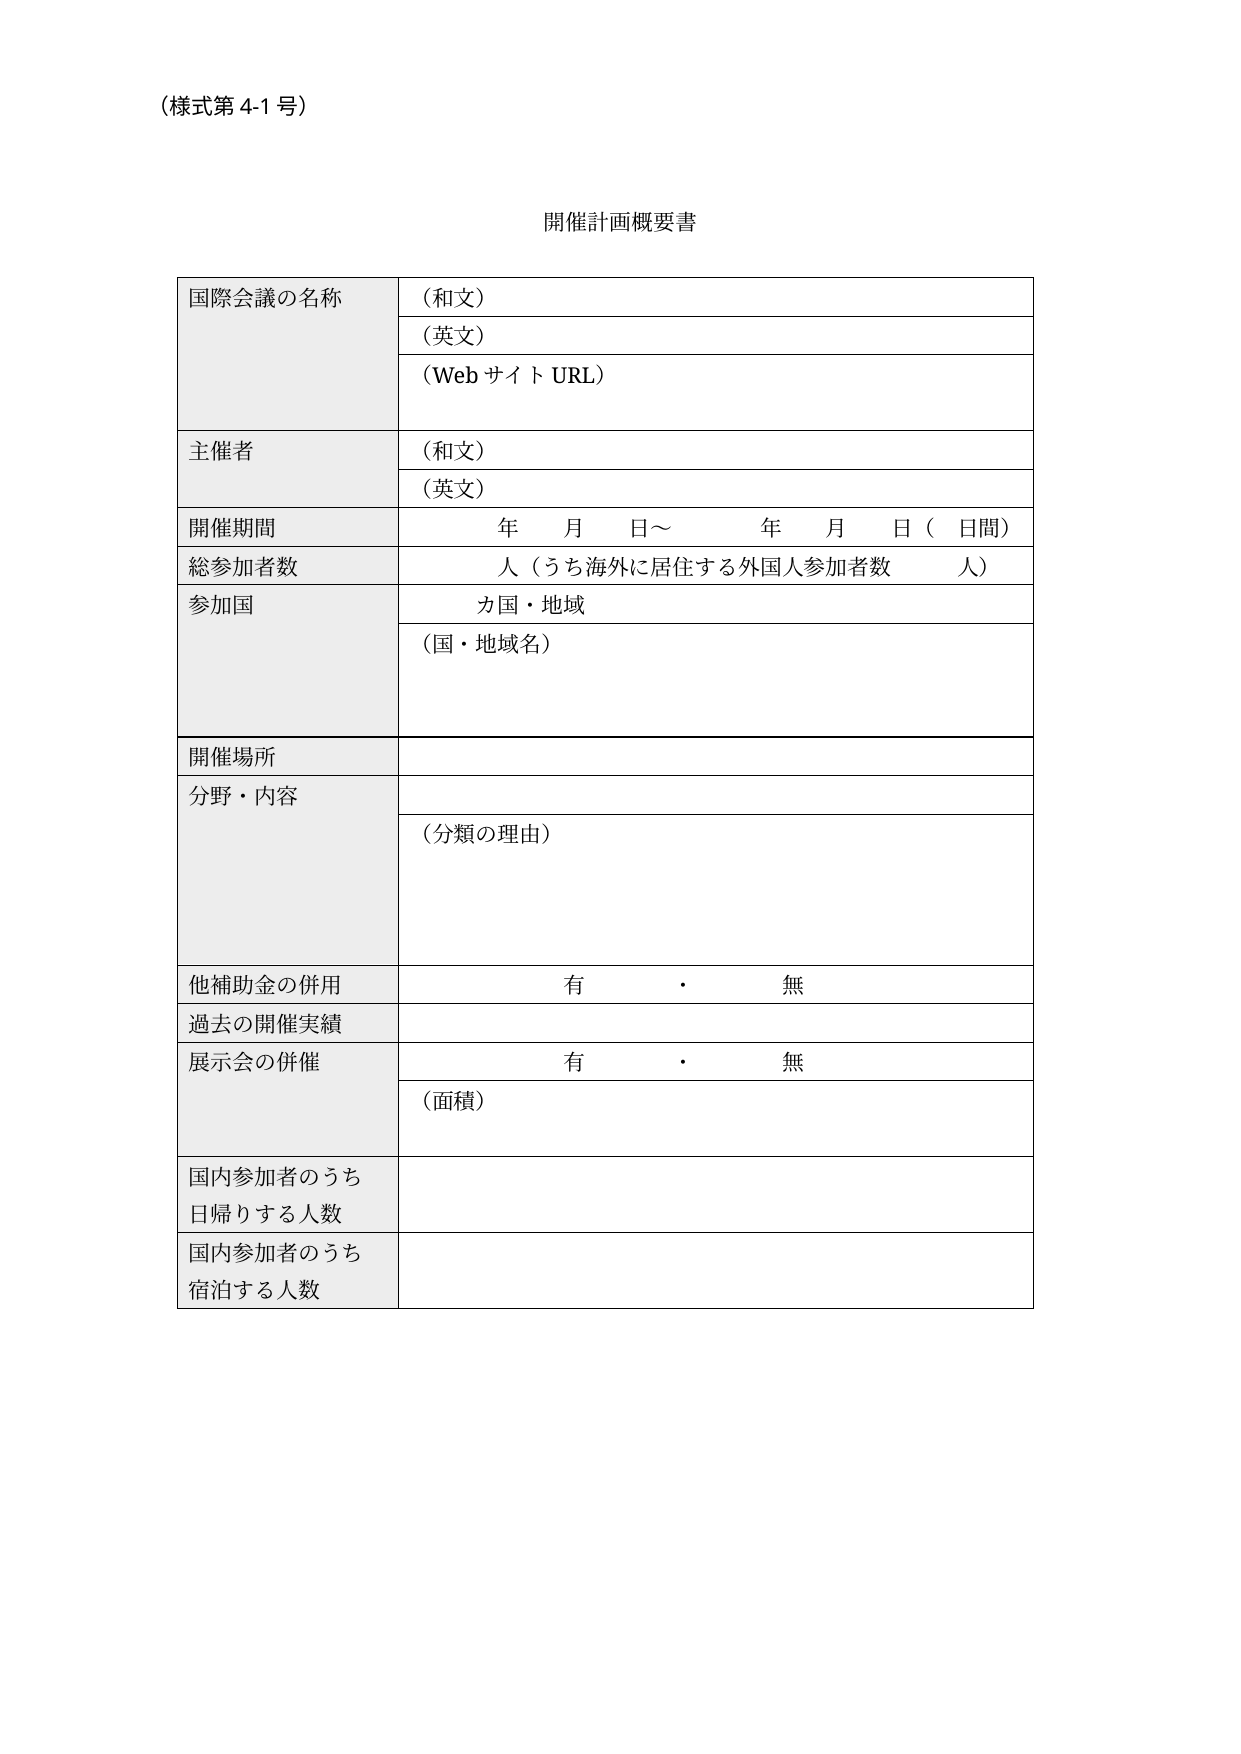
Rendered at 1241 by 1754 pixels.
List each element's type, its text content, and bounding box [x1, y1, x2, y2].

table_cell 開催期間 [178, 508, 398, 546]
table_cell （国・地域名） [399, 624, 1033, 736]
table_cell 他補助金の併用 [178, 966, 398, 1003]
table_cell （WebサイトURL） [399, 355, 1033, 430]
table_cell （面積） [399, 1081, 1033, 1156]
table_cell [399, 738, 1033, 775]
table_cell [399, 1004, 1033, 1042]
table_cell 総参加者数 [178, 547, 398, 584]
table_cell 有 ・ 無 [399, 966, 1033, 1003]
text 開催計画概要書 [148, 202, 1092, 239]
table_cell 年 月 日～ 年 月 日（ 日間） [399, 508, 1033, 546]
table_header 国際会議の名称 [178, 278, 398, 430]
table_cell 人（うち海外に居住する外国人参加者数 人） [399, 547, 1033, 584]
table_cell （英文） [399, 317, 1033, 354]
table_header （和文） [399, 278, 1033, 316]
table_cell 展示会の併催 [178, 1043, 398, 1156]
table_cell （和文） [399, 431, 1033, 469]
table_cell 主催者 [178, 431, 398, 507]
table_cell カ国・地域 [399, 585, 1033, 623]
table_cell 国内参加者のうち 宿泊する人数 [178, 1233, 398, 1308]
table_cell （分類の理由） [399, 815, 1033, 964]
table_cell 有 ・ 無 [399, 1043, 1033, 1080]
table_cell （英文） [399, 470, 1033, 507]
table_cell 分野・内容 [178, 776, 398, 964]
table_cell 参加国 [178, 585, 398, 736]
table_cell [399, 776, 1033, 813]
table_cell 国内参加者のうち 日帰りする人数 [178, 1157, 398, 1232]
table_cell 開催場所 [178, 738, 398, 775]
table_cell [399, 1157, 1033, 1232]
table_cell 過去の開催実績 [178, 1004, 398, 1042]
table_cell [399, 1233, 1033, 1308]
